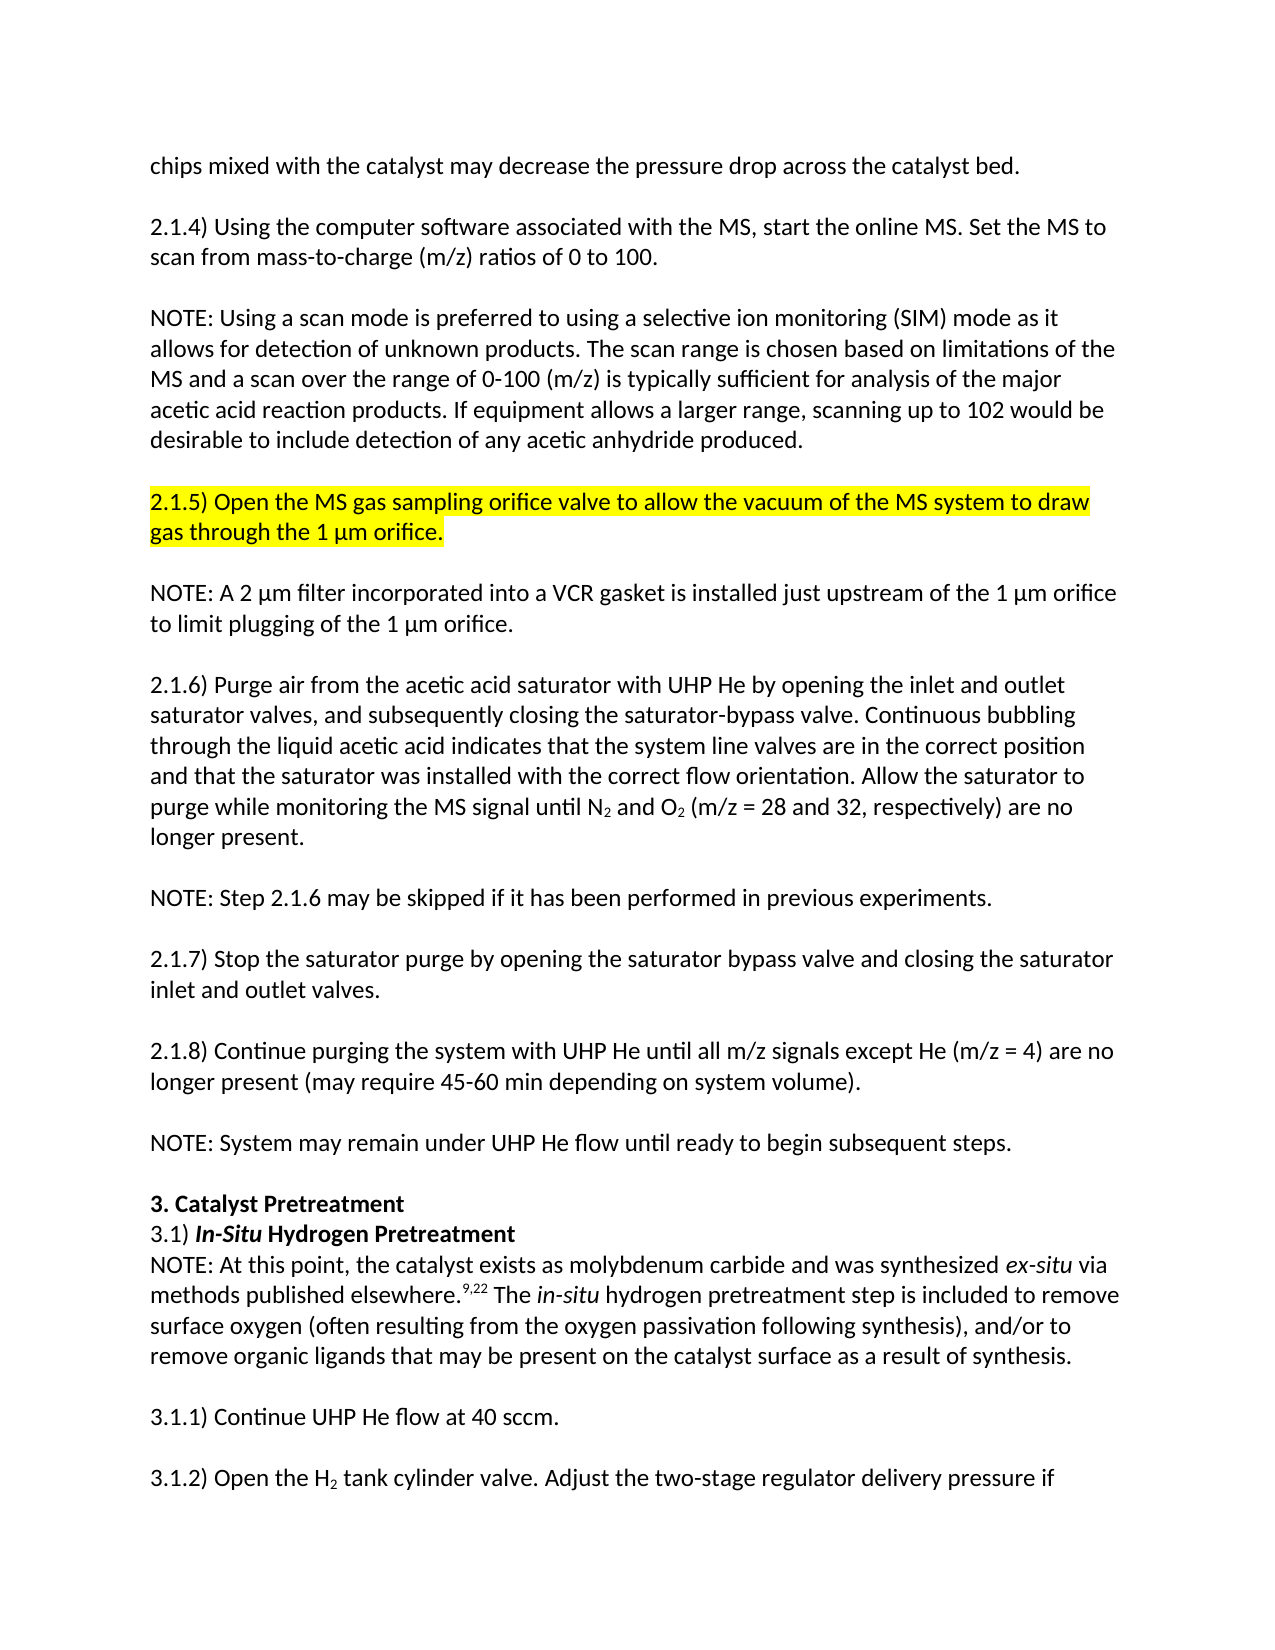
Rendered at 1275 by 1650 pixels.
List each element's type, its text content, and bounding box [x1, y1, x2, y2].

text 2.1.7) Stop the saturator purge by opening the saturator bypass valve and closing the saturator inlet and outlet valves. [150, 943, 1125, 1004]
text 3.1) In-Situ Hydrogen Pretreatment [150, 1218, 1125, 1249]
text 2.1.5) Open the MS gas sampling orifice valve to allow the vacuum of the MS system to draw gas through the 1 µm orifice. [444, 486, 1125, 547]
text 2.1.6) Purge air from the acetic acid saturator with UHP He by opening the inlet and outlet saturator valves, and subsequently closing the saturator-bypass valve. Continuous bubbling through the liquid acetic acid indicates that the system line valves are in the correct position and that the saturator was installed with the correct flow orientation. Allow the saturator to purge while monitoring the MS signal until N2 and O2 (m/z = 28 and 32, respectively) are no longer present. [150, 669, 1125, 852]
text 2.1.4) Using the computer software associated with the MS, start the online MS. Set the MS to scan from mass-to-charge (m/z) ratios of 0 to 100. [150, 211, 1125, 272]
text NOTE: Using a scan mode is preferred to using a selective ion monitoring (SIM) mode as it allows for detection of unknown products. The scan range is chosen based on limitations of the MS and a scan over the range of 0-100 (m/z) is typically sufficient for analysis of the major acetic acid reaction products. If equipment allows a larger range, scanning up to 102 would be desirable to include detection of any acetic anhydride produced. [150, 303, 1125, 455]
text NOTE: A 2 µm filter incorporated into a VCR gasket is installed just upstream of the 1 µm orifice to limit plugging of the 1 µm orifice. [150, 577, 1125, 638]
text NOTE: Step 2.1.6 may be skipped if it has been performed in previous experiments. [150, 882, 1125, 913]
text 3. Catalyst Pretreatment [150, 1188, 1125, 1218]
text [150, 150, 1125, 181]
text NOTE: At this point, the catalyst exists as molybdenum carbide and was synthesized ex-situ via methods published elsewhere.9,22 The in-situ hydrogen pretreatment step is included to remove surface oxygen (often resulting from the oxygen passivation following synthesis), and/or to remove organic ligands that may be present on the catalyst surface as a result of synthesis. [150, 1249, 1125, 1371]
text 3.1.1) Continue UHP He flow at 40 sccm. [150, 1401, 1125, 1432]
text 2.1.8) Continue purging the system with UHP He until all m/z signals except He (m/z = 4) are no longer present (may require 45-60 min depending on system volume). [150, 1035, 1125, 1096]
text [150, 1462, 1125, 1493]
text NOTE: System may remain under UHP He flow until ready to begin subsequent steps. [150, 1127, 1125, 1157]
